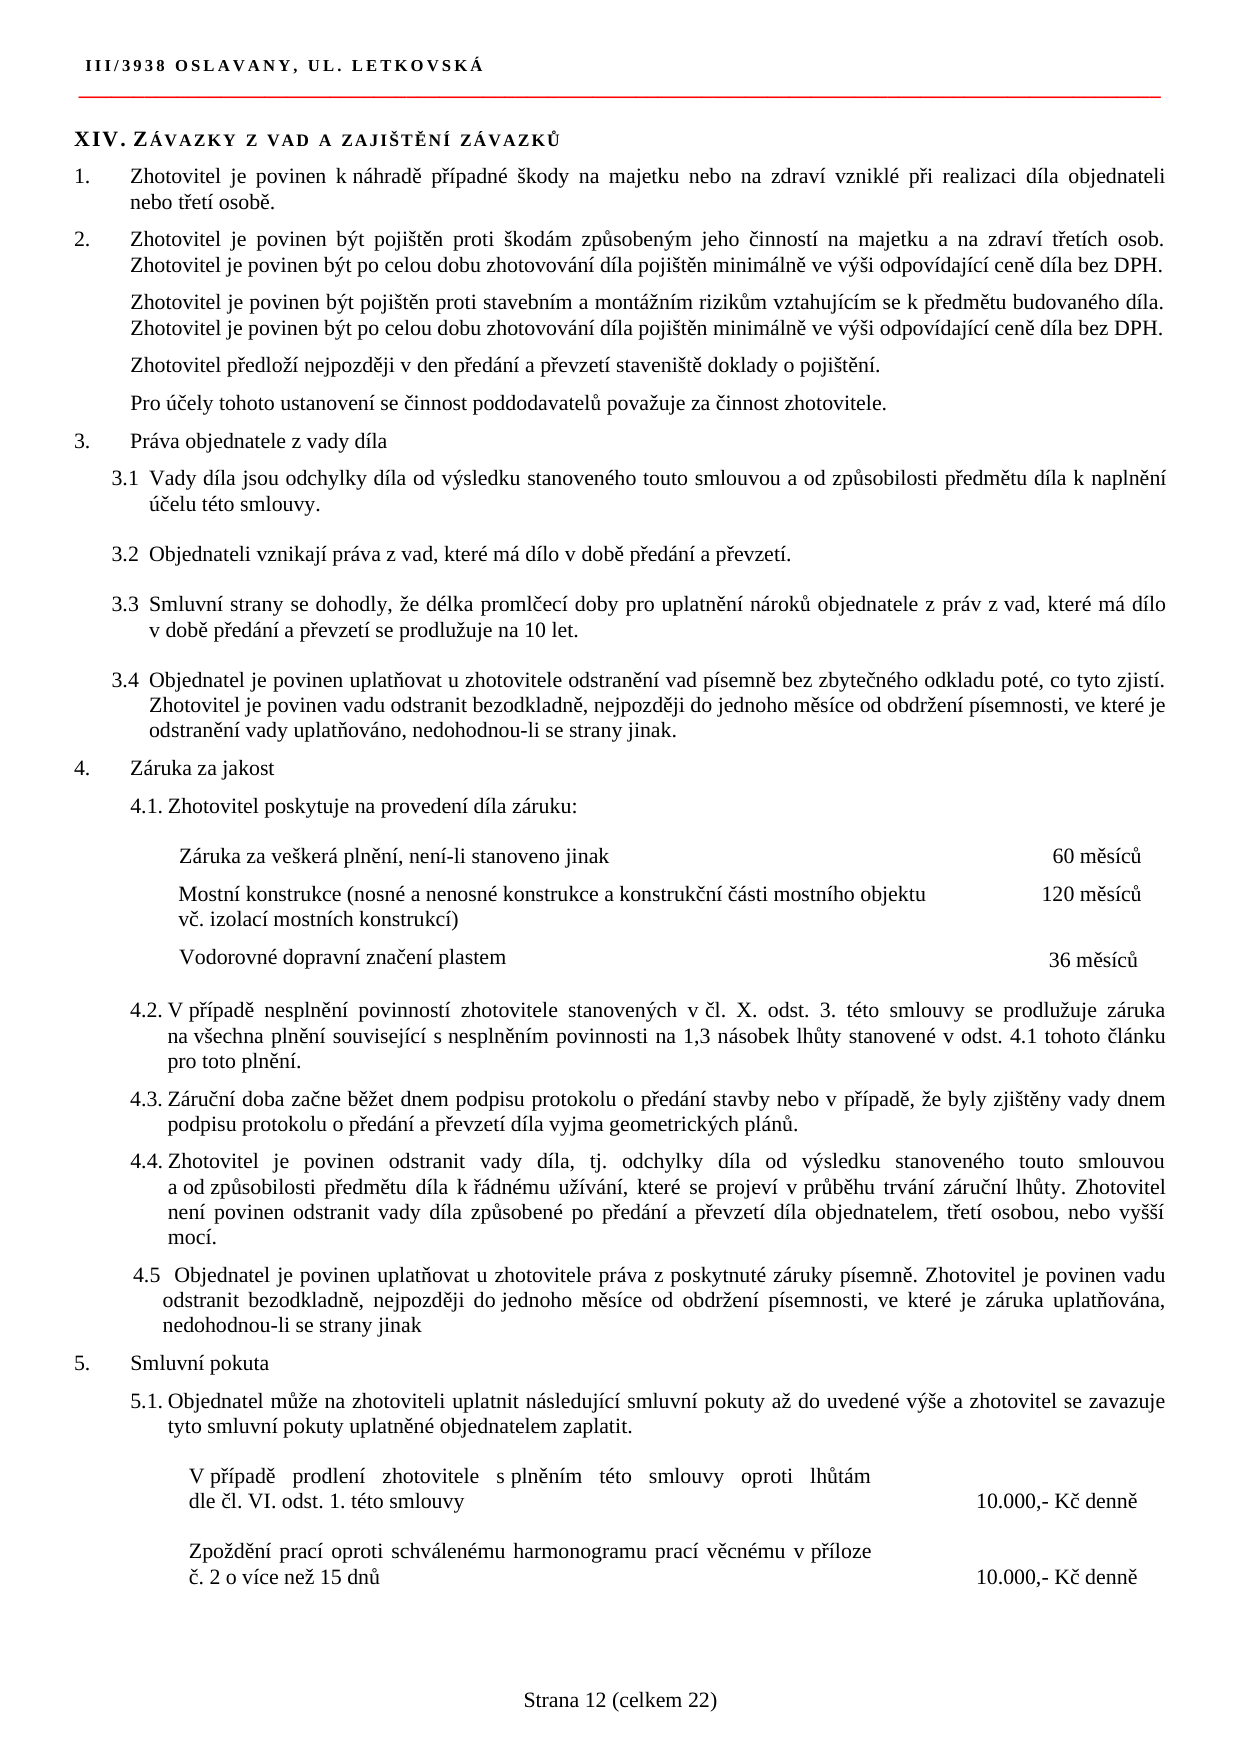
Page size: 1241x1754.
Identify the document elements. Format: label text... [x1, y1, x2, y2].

text 4.5 Objednatel je povinen uplatňovat u zhotovitele práva z poskytnuté záruky písemně. Zhotovitel je povinen vadu odstranit bezodkladně, nejpozději do jednoho měsíce od obdržení písemnosti, ve které je záruka uplatňována, nedohodnou-li se strany jinak [133, 1262, 1166, 1337]
list Závazky z vad a zajištění závazků [74, 126, 1166, 151]
list Smluvní strany se dohodly, že délka promlčecí doby pro uplatnění nároků objednatele z práv z vad, které má dílo v době předání a převzetí se prodlužuje na 10 let. [111, 591, 1166, 642]
text Pro účely tohoto ustanovení se činnost poddodavatelů považuje za činnost zhotovitele. [130, 390, 1166, 415]
table_header 10.000,- Kč denně [883, 1451, 1163, 1526]
list Smluvní pokuta [74, 1350, 1166, 1375]
text Zhotovitel je povinen být pojištěn proti stavebním a montážním rizikům vztahujícím se k předmětu budovaného díla. Zhotovitel je povinen být po celou dobu zhotovování díla pojištěn minimálně ve výši odpovídající ceně díla bez DPH. [130, 289, 1166, 340]
table_cell 10.000,- Kč denně [883, 1526, 1163, 1601]
list Záruční doba začne běžet dnem podpisu protokolu o předání stavby nebo v případě, že byly zjištěny vady dnem podpisu protokolu o předání a převzetí díla vyjma geometrických plánů. [130, 1086, 1166, 1136]
list Objednateli vznikají práva z vad, které má dílo v době předání a převzetí. [111, 541, 1166, 566]
table_cell Zpoždění prací oproti schválenému harmonogramu prací věcnému v příloze č. 2 o více než 15 dnů [123, 1526, 882, 1601]
table_header 60 měsíců 120 měsíců 36 měsíců [1030, 831, 1169, 985]
list Práva objednatele z vady díla [74, 428, 1166, 453]
list Zhotovitel poskytuje na provedení díla záruku: [130, 793, 1166, 818]
table_header Záruka za veškerá plnění, není-li stanoveno jinak Mostní konstrukce (nosné a nenosné konstrukce a konstrukční části mostního objektu vč. izolací mostních konstrukcí) Vodorovné dopravní značení plastem [123, 831, 1030, 985]
list Záruka za jakost [74, 755, 1166, 780]
table_header V případě prodlení zhotovitele s plněním této smlouvy oproti lhůtám dle čl. VI. odst. 1. této smlouvy [123, 1451, 882, 1526]
text Zhotovitel předloží nejpozději v den předání a převzetí staveniště doklady o pojištění. [130, 352, 1166, 377]
list V případě nesplnění povinností zhotovitele stanovených v čl. X. odst. 3. této smlouvy se prodlužuje záruka na všechna plnění související s nesplněním povinnosti na 1,3 násobek lhůty stanovené v odst. 4.1 tohoto článku pro toto plnění. [130, 997, 1166, 1073]
list Zhotovitel je povinen odstranit vady díla, tj. odchylky díla od výsledku stanoveného touto smlouvou a od způsobilosti předmětu díla k řádnému užívání, které se projeví v průběhu trvání záruční lhůty. Zhotovitel není povinen odstranit vady díla způsobené po předání a převzetí díla objednatelem, třetí osobou, nebo vyšší mocí. [130, 1148, 1166, 1249]
list Objednatel může na zhotoviteli uplatnit následující smluvní pokuty až do uvedené výše a zhotovitel se zavazuje tyto smluvní pokuty uplatněné objednatelem zaplatit. [130, 1388, 1166, 1438]
list Objednatel je povinen uplatňovat u zhotovitele odstranění vad písemně bez zbytečného odkladu poté, co tyto zjistí. Zhotovitel je povinen vadu odstranit bezodkladně, nejpozději do jednoho měsíce od obdržení písemnosti, ve které je odstranění vady uplatňováno, nedohodnou-li se strany jinak. [111, 667, 1166, 743]
list Zhotovitel je povinen být pojištěn proti škodám způsobeným jeho činností na majetku a na zdraví třetích osob. Zhotovitel je povinen být po celou dobu zhotovování díla pojištěn minimálně ve výši odpovídající ceně díla bez DPH. [74, 226, 1166, 277]
list Zhotovitel je povinen k náhradě případné škody na majetku nebo na zdraví vzniklé při realizaci díla objednateli nebo třetí osobě. [74, 163, 1166, 214]
list Vady díla jsou odchylky díla od výsledku stanoveného touto smlouvou a od způsobilosti předmětu díla k naplnění účelu této smlouvy. [111, 465, 1166, 516]
